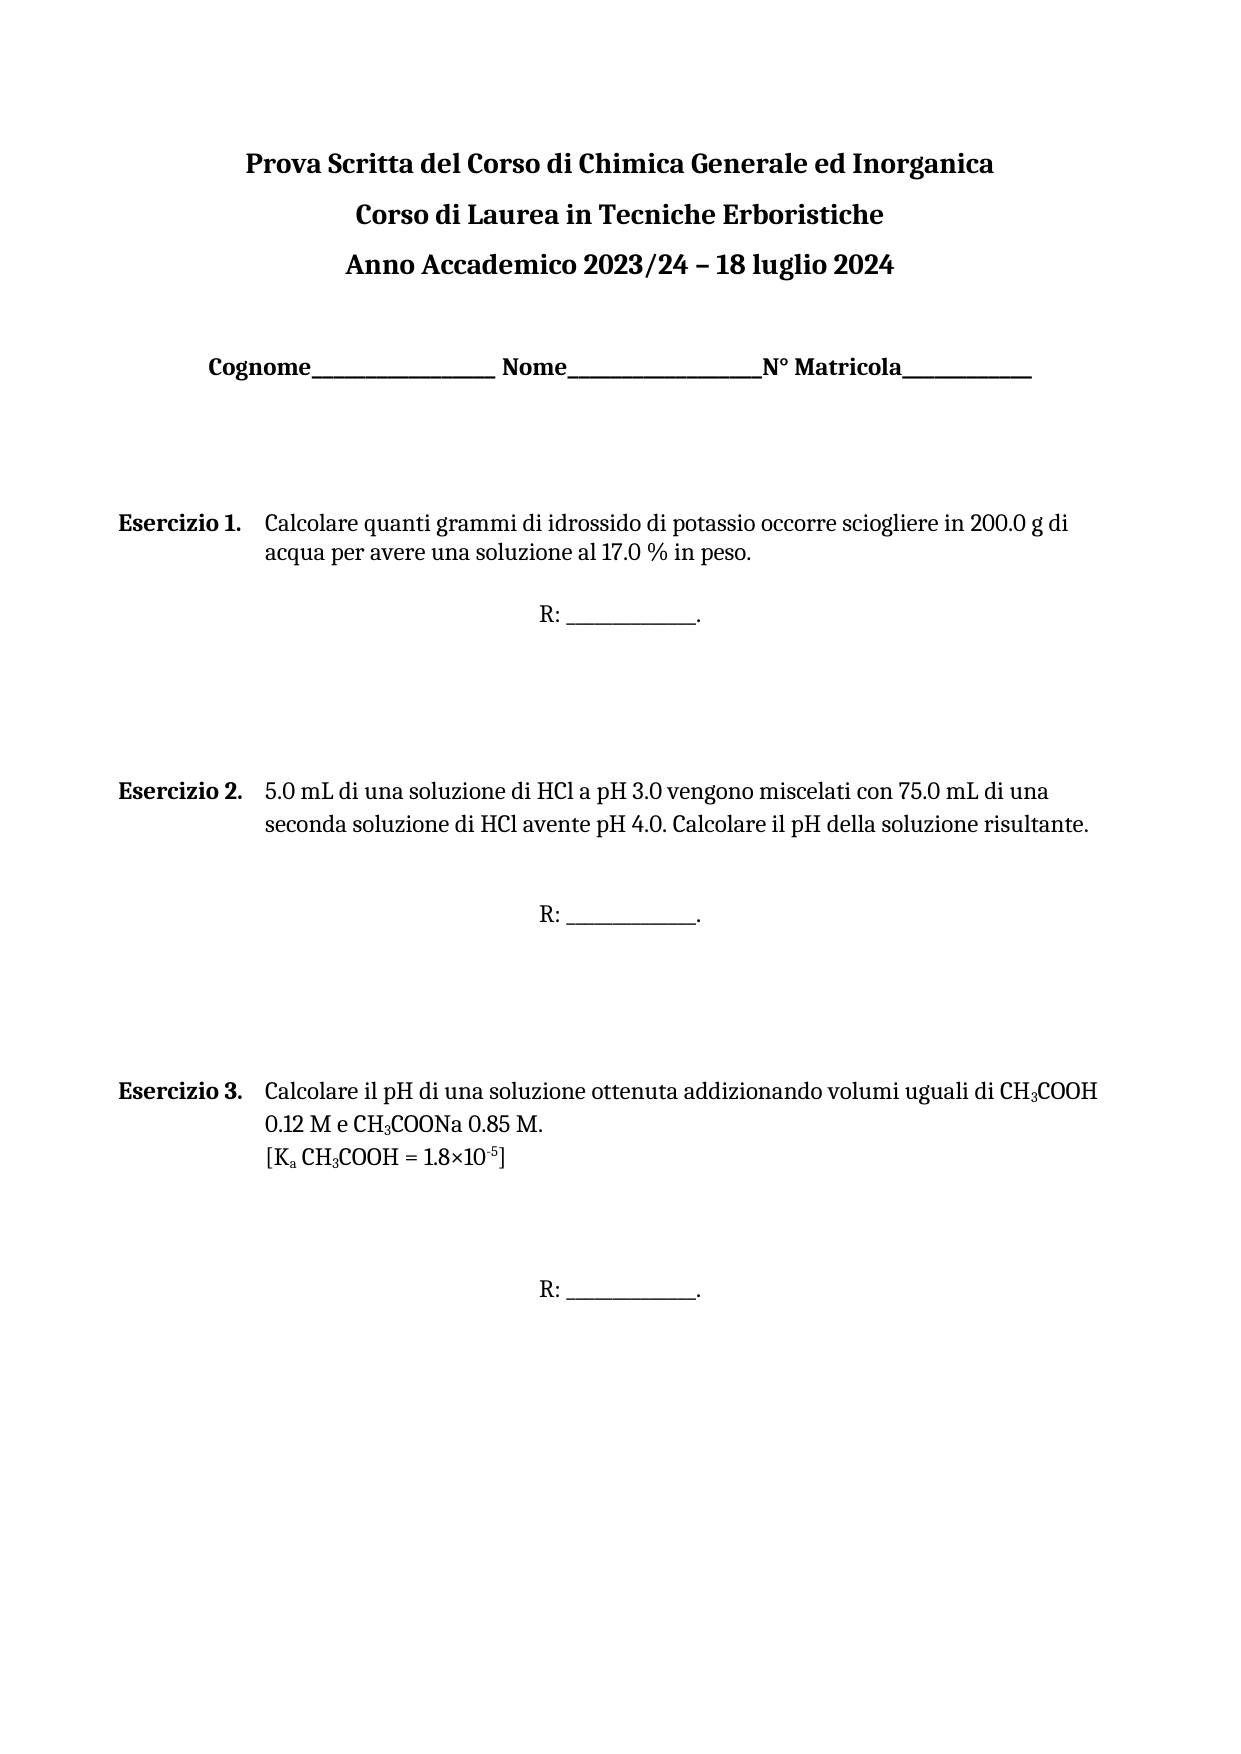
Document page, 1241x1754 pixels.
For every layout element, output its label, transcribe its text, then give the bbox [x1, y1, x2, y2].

text R: ______________. [118, 1275, 1122, 1304]
text R: ______________. [118, 600, 1122, 629]
subtitle Cognome_________________ Nome__________________N° Matricola____________ [118, 349, 1122, 382]
text R: ______________. [118, 900, 1122, 929]
text Esercizio 1. Calcolare quanti grammi di idrossido di potassio occorre sciogliere in 200.0 g di acqua per avere una soluzione al 17.0 % in peso. [118, 509, 1122, 567]
text Anno Accademico 2023/24 – 18 luglio 2024 [118, 248, 1122, 282]
subtitle Prova Scritta del Corso di Chimica Generale ed Inorganica [118, 148, 1122, 181]
text Corso di Laurea in Tecniche Erboristiche [118, 198, 1122, 231]
text Esercizio 3. Calcolare il pH di una soluzione ottenuta addizionando volumi uguali di CH3COOH 0.12 M e CH3COONa 0.85 M. [118, 1077, 1122, 1139]
text [Ka CH3COOH = 1.8×10-5] [191, 1143, 1122, 1172]
text Esercizio 2. 5.0 mL di una soluzione di HCl a pH 3.0 vengono miscelati con 75.0 mL di una seconda soluzione di HCl avente pH 4.0. Calcolare il pH della soluzione risultante. [118, 777, 1122, 838]
